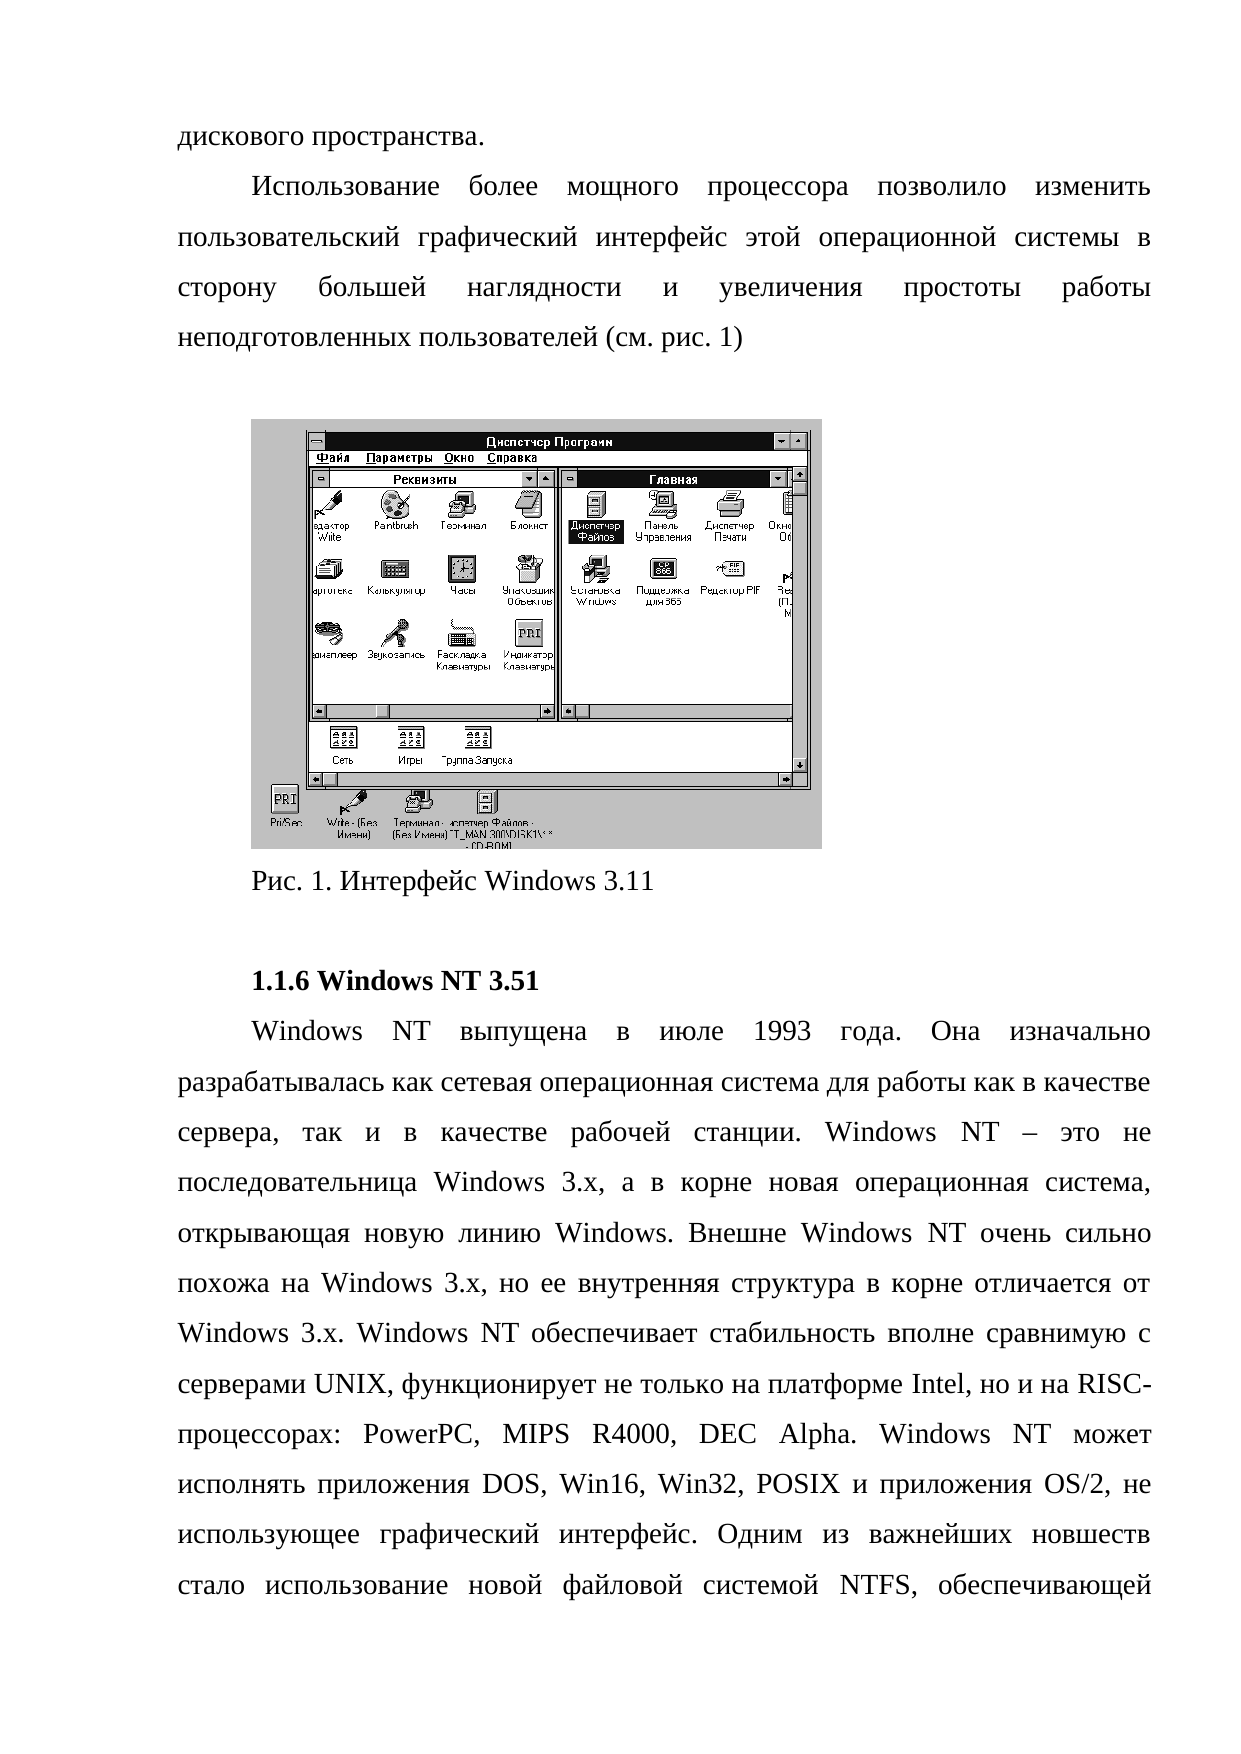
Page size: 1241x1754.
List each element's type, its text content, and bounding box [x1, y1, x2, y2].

text Использование более мощного процессора позволило изменить пользовательский графический интерфейс этой операционной системы в сторону большей наглядности и увеличения простоты работы неподготовленных пользователей (см. рис. 1) [177, 168, 1152, 353]
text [177, 118, 1152, 152]
text Рис. 1. Интерфейс Windows 3.11 [177, 863, 1152, 896]
picture [251, 419, 822, 849]
text 1.1.6 Windows NT 3.51 [177, 963, 1152, 997]
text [177, 1013, 1152, 1601]
